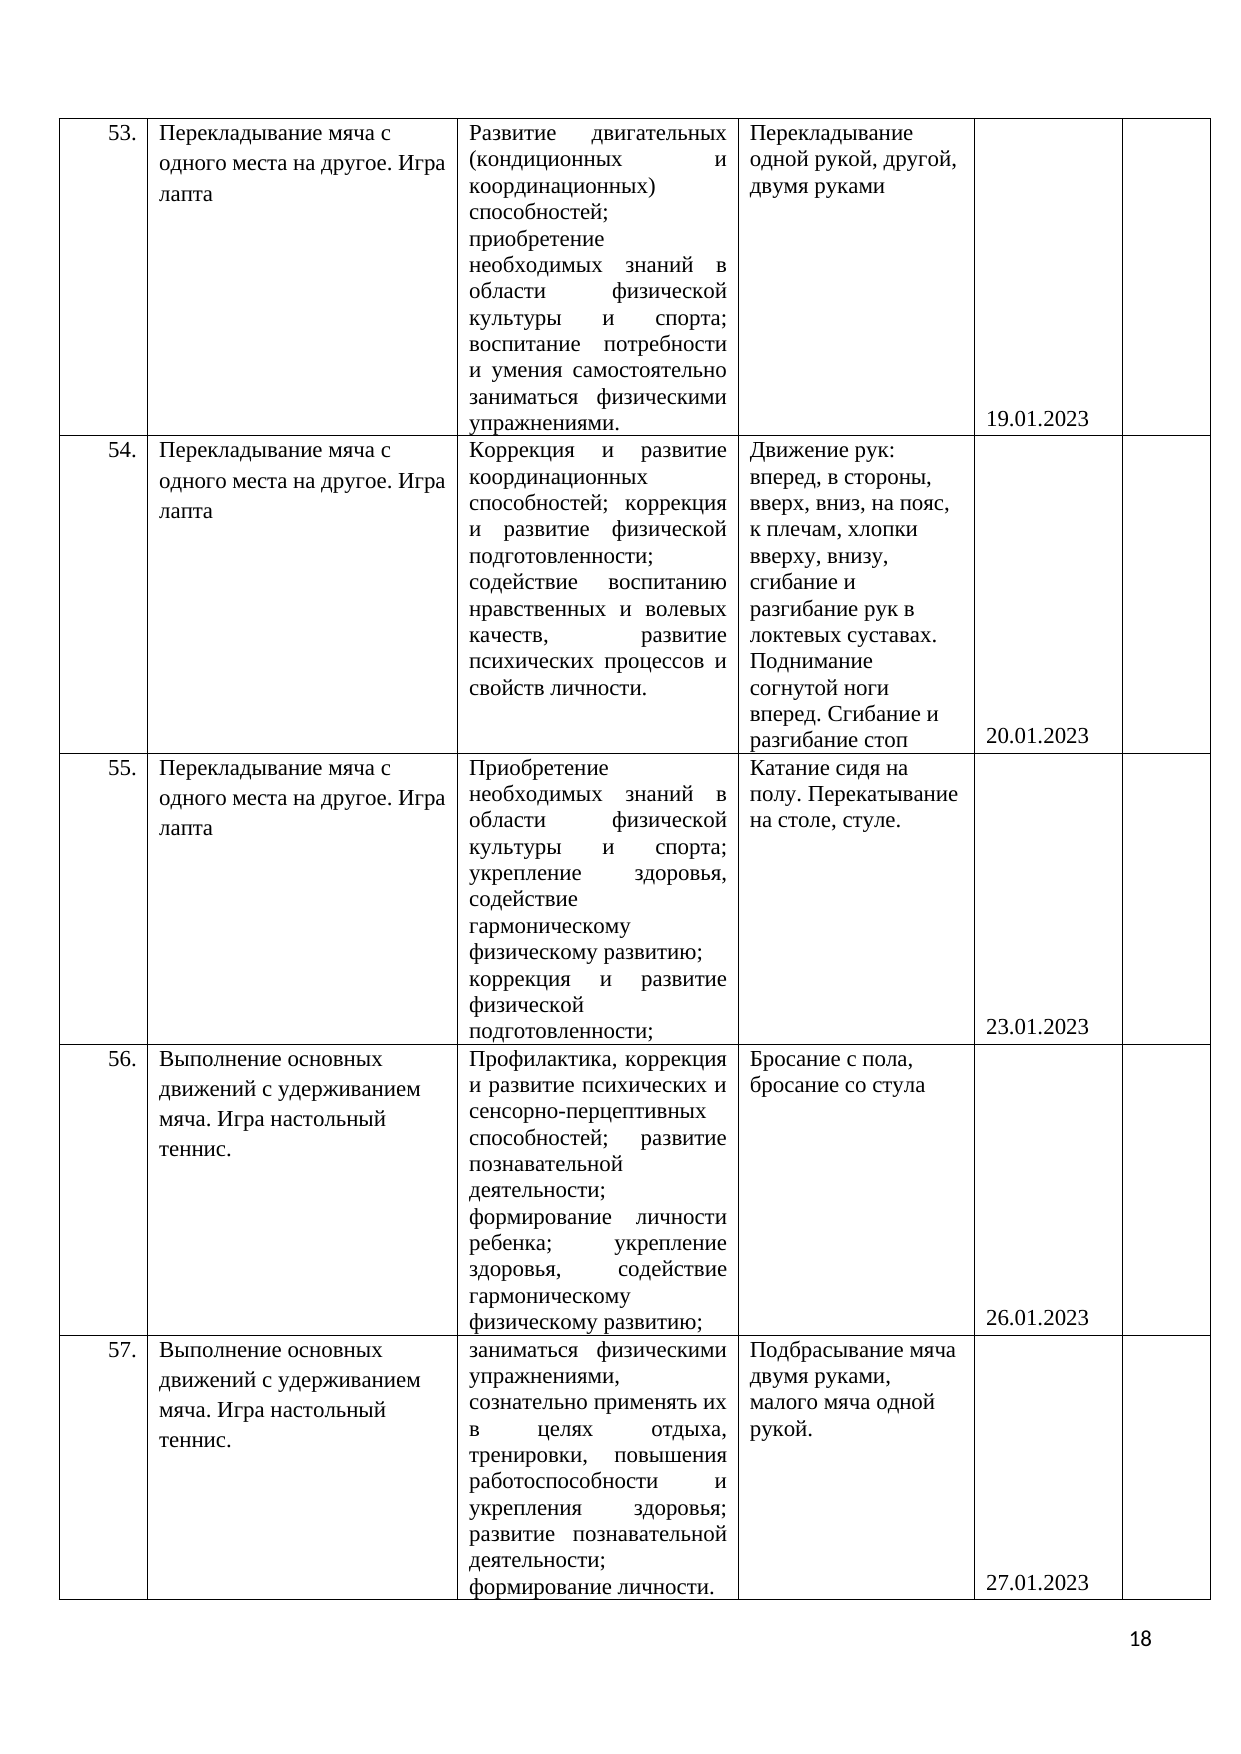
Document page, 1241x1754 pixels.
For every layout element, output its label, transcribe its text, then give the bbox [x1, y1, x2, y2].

table_cell [1123, 1045, 1210, 1334]
table_cell [60, 754, 147, 1044]
table_cell [60, 436, 147, 753]
table_cell Движение рук: вперед, в стороны, вверх, вниз, на пояс, к плечам, хлопки вверху, внизу, сгибание и разгибание рук в локтевых суставах. Поднимание согнутой ноги вперед. Сгибание и разгибание стоп [739, 436, 974, 753]
table_cell Подбрасывание мяча двумя руками, малого мяча одной рукой. [739, 1336, 974, 1599]
table_cell 20.01.2023 [975, 436, 1122, 753]
table_cell [1123, 436, 1210, 753]
table_cell Коррекция и развитие координационных способностей; коррекция и развитие физической подготовленности; содействие воспитанию нравственных и волевых качеств, развитие психических процессов и свойств личности. [458, 436, 738, 753]
table_cell [1123, 119, 1210, 435]
table_cell Развитие двигательных (кондиционных и координационных) способностей; приобретение необходимых знаний в области физической культуры и спорта; воспитание потребности и умения самостоятельно заниматься физическими упражнениями. [458, 119, 738, 435]
table_cell Перекладывание одной рукой, другой, двумя руками [739, 119, 974, 435]
table_cell 23.01.2023 [975, 754, 1122, 1044]
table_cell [148, 119, 457, 435]
table_cell 27.01.2023 [975, 1336, 1122, 1599]
table_cell заниматься физическими упражнениями, сознательно применять их в целях отдыха, тренировки, повышения работоспособности и укрепления здоровья; развитие познавательной деятельности; формирование личности. [458, 1336, 738, 1599]
table_cell Приобретение необходимых знаний в области физической культуры и спорта; укрепление здоровья, содействие гармоническому физическому развитию; коррекция и развитие физической подготовленности; [458, 754, 738, 1044]
table_cell 26.01.2023 [975, 1045, 1122, 1334]
table_cell [1123, 1336, 1210, 1599]
table_cell [60, 119, 147, 435]
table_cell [148, 1336, 457, 1599]
table_cell [1123, 754, 1210, 1044]
table_cell Выполнение основных движений с удерживанием мяча. Игра настольный теннис. [148, 1045, 457, 1334]
table_cell Катание сидя на полу. Перекатывание на столе, стуле. [739, 754, 974, 1044]
table_cell [60, 1336, 147, 1599]
table_cell Перекладывание мяча с одного места на другое. Игра лапта [148, 436, 457, 753]
table_cell 19.01.2023 [975, 119, 1122, 435]
table_cell Бросание с пола, бросание со стула [739, 1045, 974, 1334]
table_cell [60, 1045, 147, 1334]
table_cell Перекладывание мяча с одного места на другое. Игра лапта [148, 754, 457, 1044]
